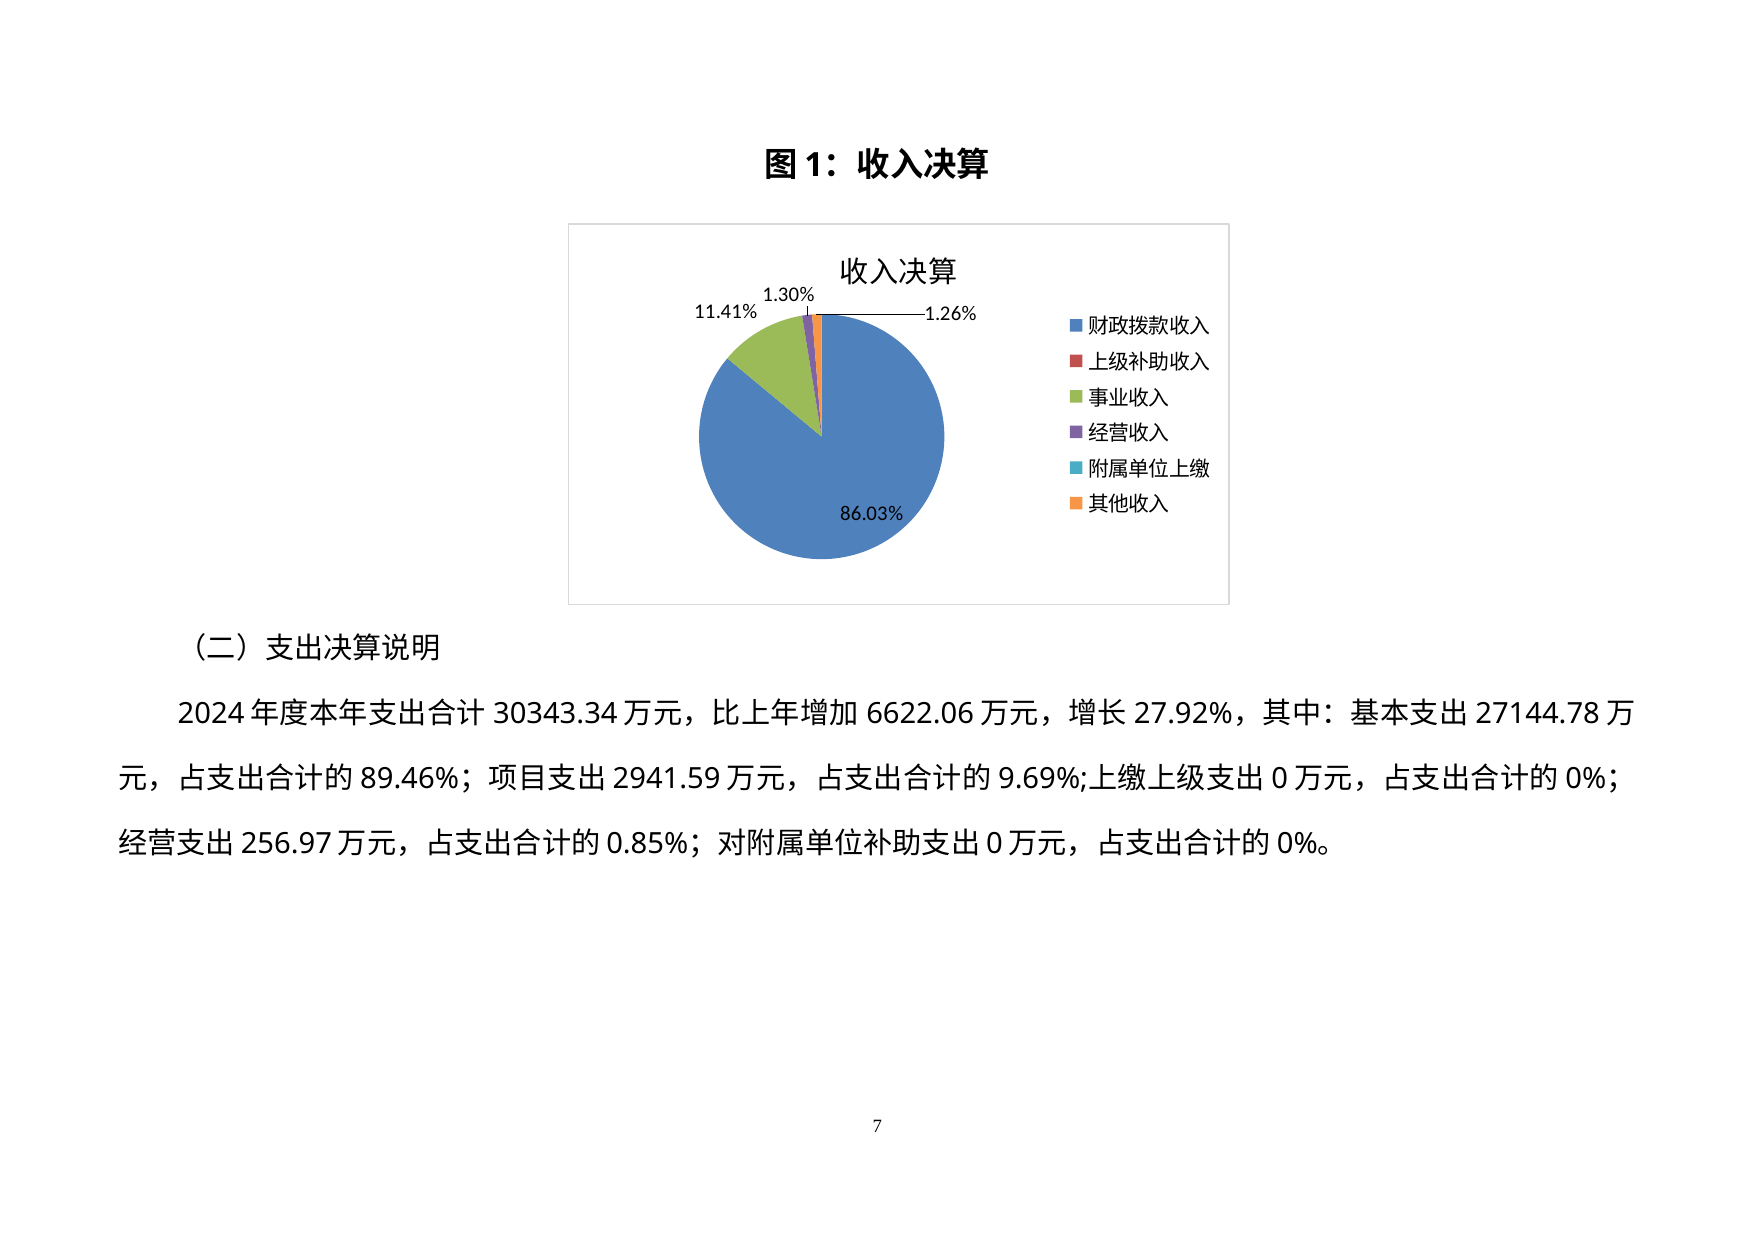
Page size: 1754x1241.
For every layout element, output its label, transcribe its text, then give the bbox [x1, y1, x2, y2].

subtitle 图1：收入决算 [118, 129, 1636, 194]
text （二）支出决算说明 [118, 613, 1636, 678]
text 2024年度本年支出合计30343.34万元，比上年增加6622.06万元，增长27.92%，其中：基本支出27144.78万元，占支出合计的89.46%；项目支出2941.59万元，占支出合计的9.69%;上缴上级支出0万元，占支出合计的0%；经营支出256.97万元，占支出合计的0.85%；对附属单位补助支出0万元，占支出合计的0%。 [118, 678, 1636, 873]
